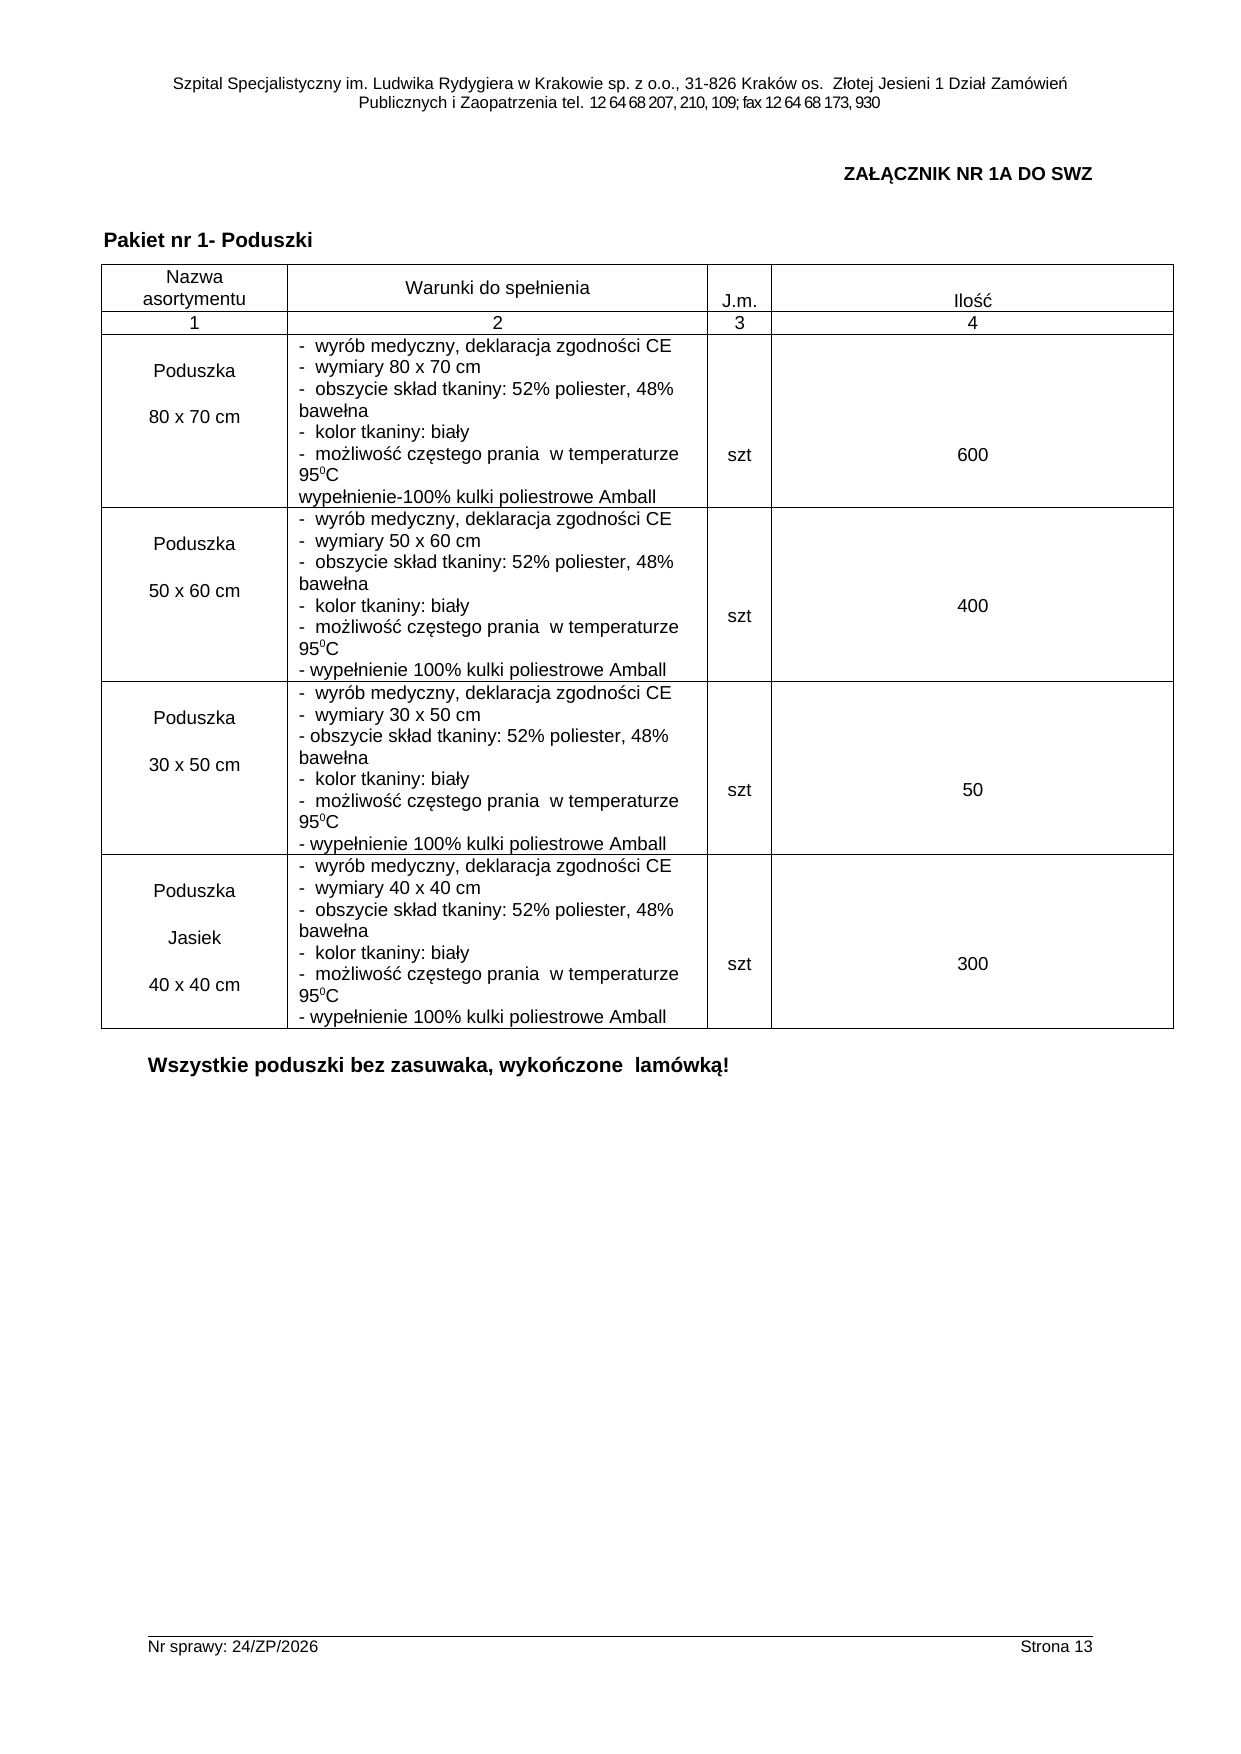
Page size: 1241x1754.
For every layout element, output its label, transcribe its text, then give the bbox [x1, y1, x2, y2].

table_cell 1 [102, 312, 287, 334]
table_cell 4 [772, 312, 1173, 334]
table_cell - wyrób medyczny, deklaracja zgodności CE - wymiary 40 x 40 cm - obszycie skład tkaniny: 52% poliester, 48% bawełna - kolor tkaniny: biały - możliwość częstego prania w temperaturze 950C - wypełnienie 100% kulki poliestrowe Amball [288, 855, 707, 1028]
table_header J.m. [708, 265, 771, 311]
text Wszystkie poduszki bez zasuwaka, wykończone lamówką! [148, 1053, 1093, 1077]
table_header Nazwa asortymentu [102, 265, 287, 311]
table_cell 2 [288, 312, 707, 334]
table_cell - wyrób medyczny, deklaracja zgodności CE - wymiary 80 x 70 cm - obszycie skład tkaniny: 52% poliester, 48% bawełna - kolor tkaniny: biały - możliwość częstego prania w temperaturze 950C wypełnienie-100% kulki poliestrowe Amball [288, 335, 707, 507]
table_cell Poduszka 50 x 60 cm [102, 508, 287, 681]
table_cell Poduszka 80 x 70 cm [102, 335, 287, 507]
table_header Warunki do spełnienia [288, 265, 707, 311]
table_cell 50 [772, 682, 1173, 854]
table_cell 3 [708, 312, 771, 334]
table_cell szt [708, 855, 771, 1028]
text Pakiet nr 1- Poduszki [103, 227, 1093, 251]
table_cell - wyrób medyczny, deklaracja zgodności CE - wymiary 30 x 50 cm - obszycie skład tkaniny: 52% poliester, 48% bawełna - kolor tkaniny: biały - możliwość częstego prania w temperaturze 950C - wypełnienie 100% kulki poliestrowe Amball [288, 682, 707, 854]
table_cell - wyrób medyczny, deklaracja zgodności CE - wymiary 50 x 60 cm - obszycie skład tkaniny: 52% poliester, 48% bawełna - kolor tkaniny: biały - możliwość częstego prania w temperaturze 950C - wypełnienie 100% kulki poliestrowe Amball [288, 508, 707, 681]
table_cell 400 [772, 508, 1173, 681]
table_cell 600 [772, 335, 1173, 507]
table_cell 300 [772, 855, 1173, 1028]
table_cell Poduszka 30 x 50 cm [102, 682, 287, 854]
table_cell szt [708, 508, 771, 681]
table_header Ilość [772, 265, 1173, 311]
table_cell szt [708, 682, 771, 854]
text ZAŁĄCZNIK NR 1A DO SWZ [148, 163, 1093, 184]
table_cell szt [708, 335, 771, 507]
table_cell Poduszka Jasiek 40 x 40 cm [102, 855, 287, 1028]
